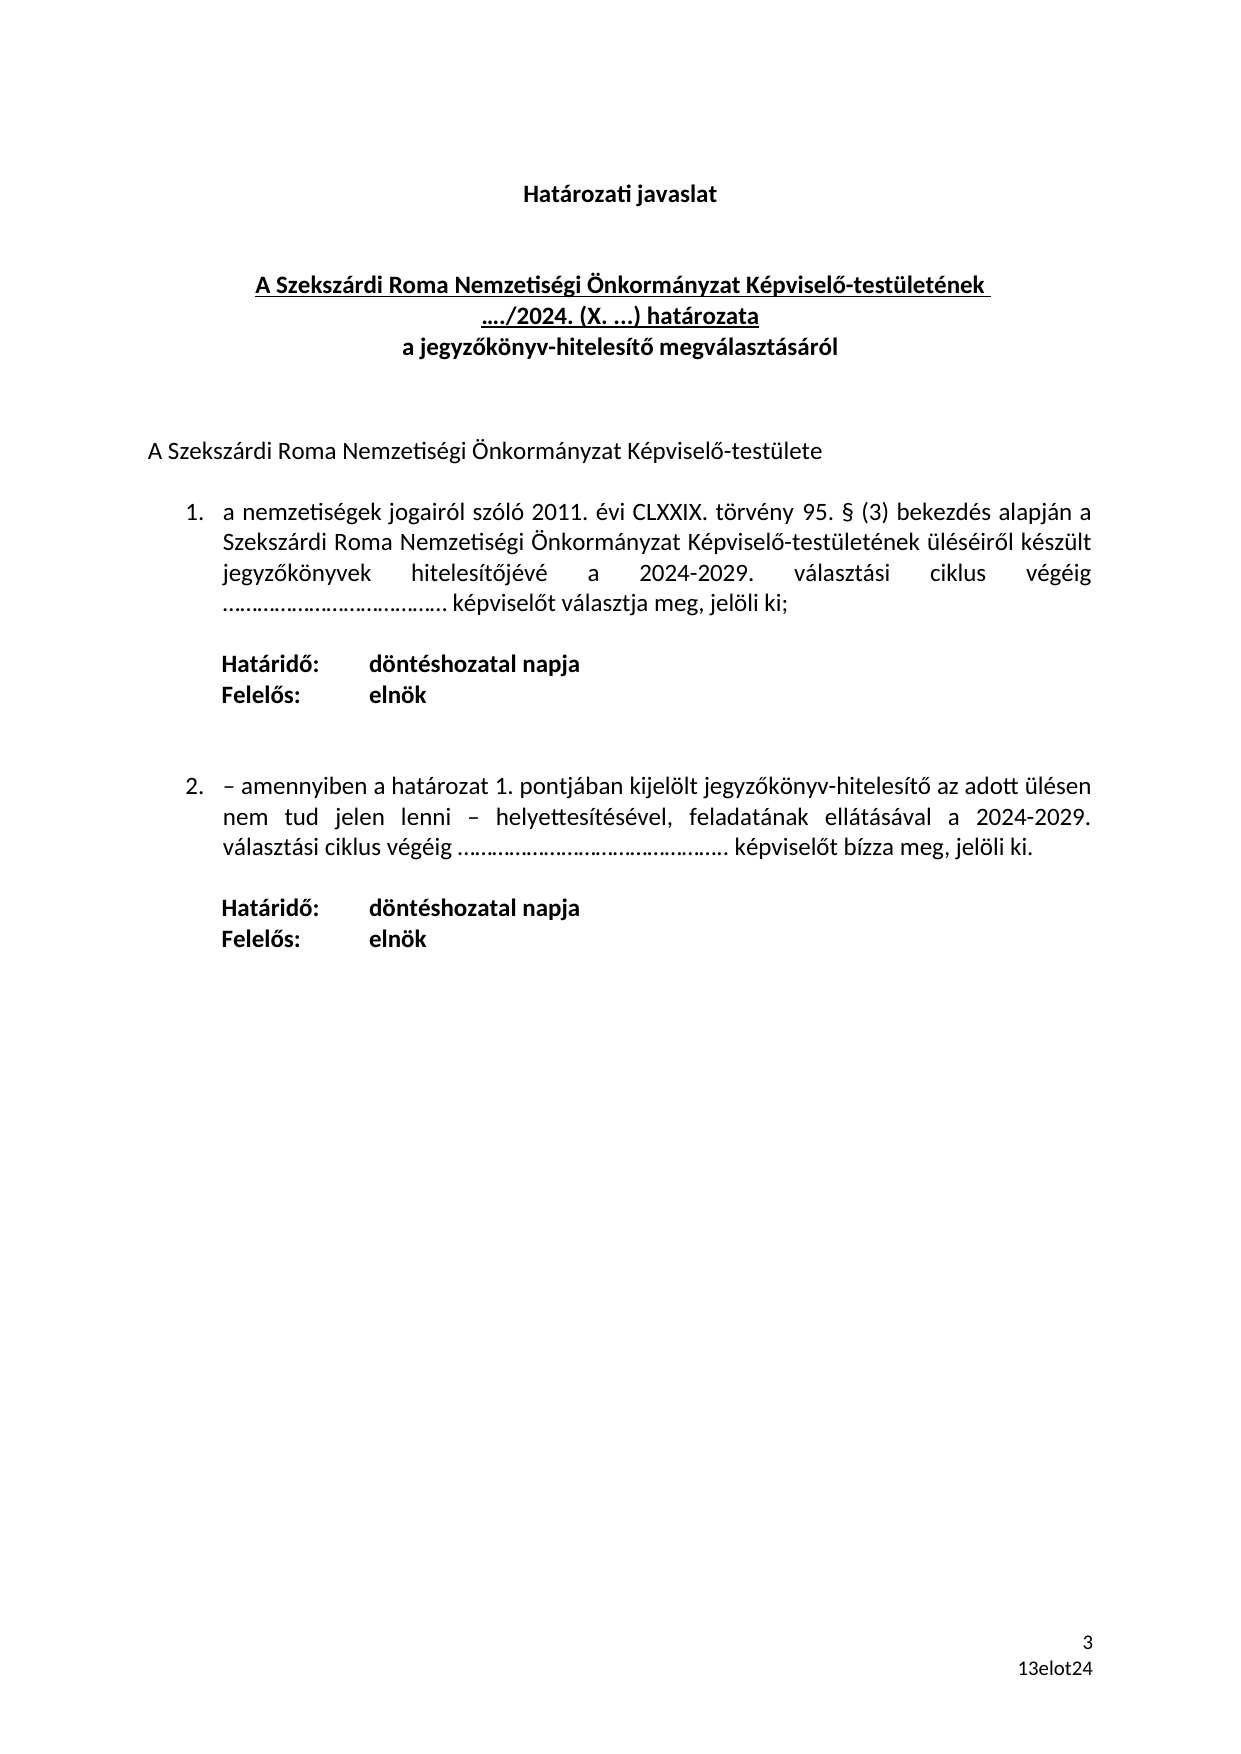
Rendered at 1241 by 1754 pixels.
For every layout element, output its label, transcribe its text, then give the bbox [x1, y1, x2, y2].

text Felelős: elnök [221, 679, 1093, 709]
list – amennyiben a határozat 1. pontjában kijelölt jegyzőkönyv-hitelesítő az adott ülésen nem tud jelen lenni – helyettesítésével, feladatának ellátásával a 2024-2029. választási ciklus végéig ……………………………………….. képviselőt bízza meg, jelöli ki. [185, 771, 1093, 862]
text …./2024. (X. ...) határozata [148, 300, 1093, 331]
text a jegyzőkönyv-hitelesítő megválasztásáról [148, 331, 1093, 361]
text Határidő: döntéshozatal napja [221, 893, 1093, 923]
text Határozati javaslat [148, 178, 1093, 209]
text Felelős: elnök [221, 923, 1093, 954]
list a nemzetiségek jogairól szóló 2011. évi CLXXIX. törvény 95. § (3) bekezdés alapján a Szekszárdi Roma Nemzetiségi Önkormányzat Képviselő-testületének üléséiről készült jegyzőkönyvek hitelesítőjévé a 2024-2029. választási ciklus végéig ………………………………… képviselőt választja meg, jelöli ki; [185, 496, 1093, 618]
text Határidő: döntéshozatal napja [221, 648, 1093, 679]
text A Szekszárdi Roma Nemzetiségi Önkormányzat Képviselő-testületének [148, 270, 1093, 300]
text A Szekszárdi Roma Nemzetiségi Önkormányzat Képviselő-testülete [148, 435, 1093, 465]
